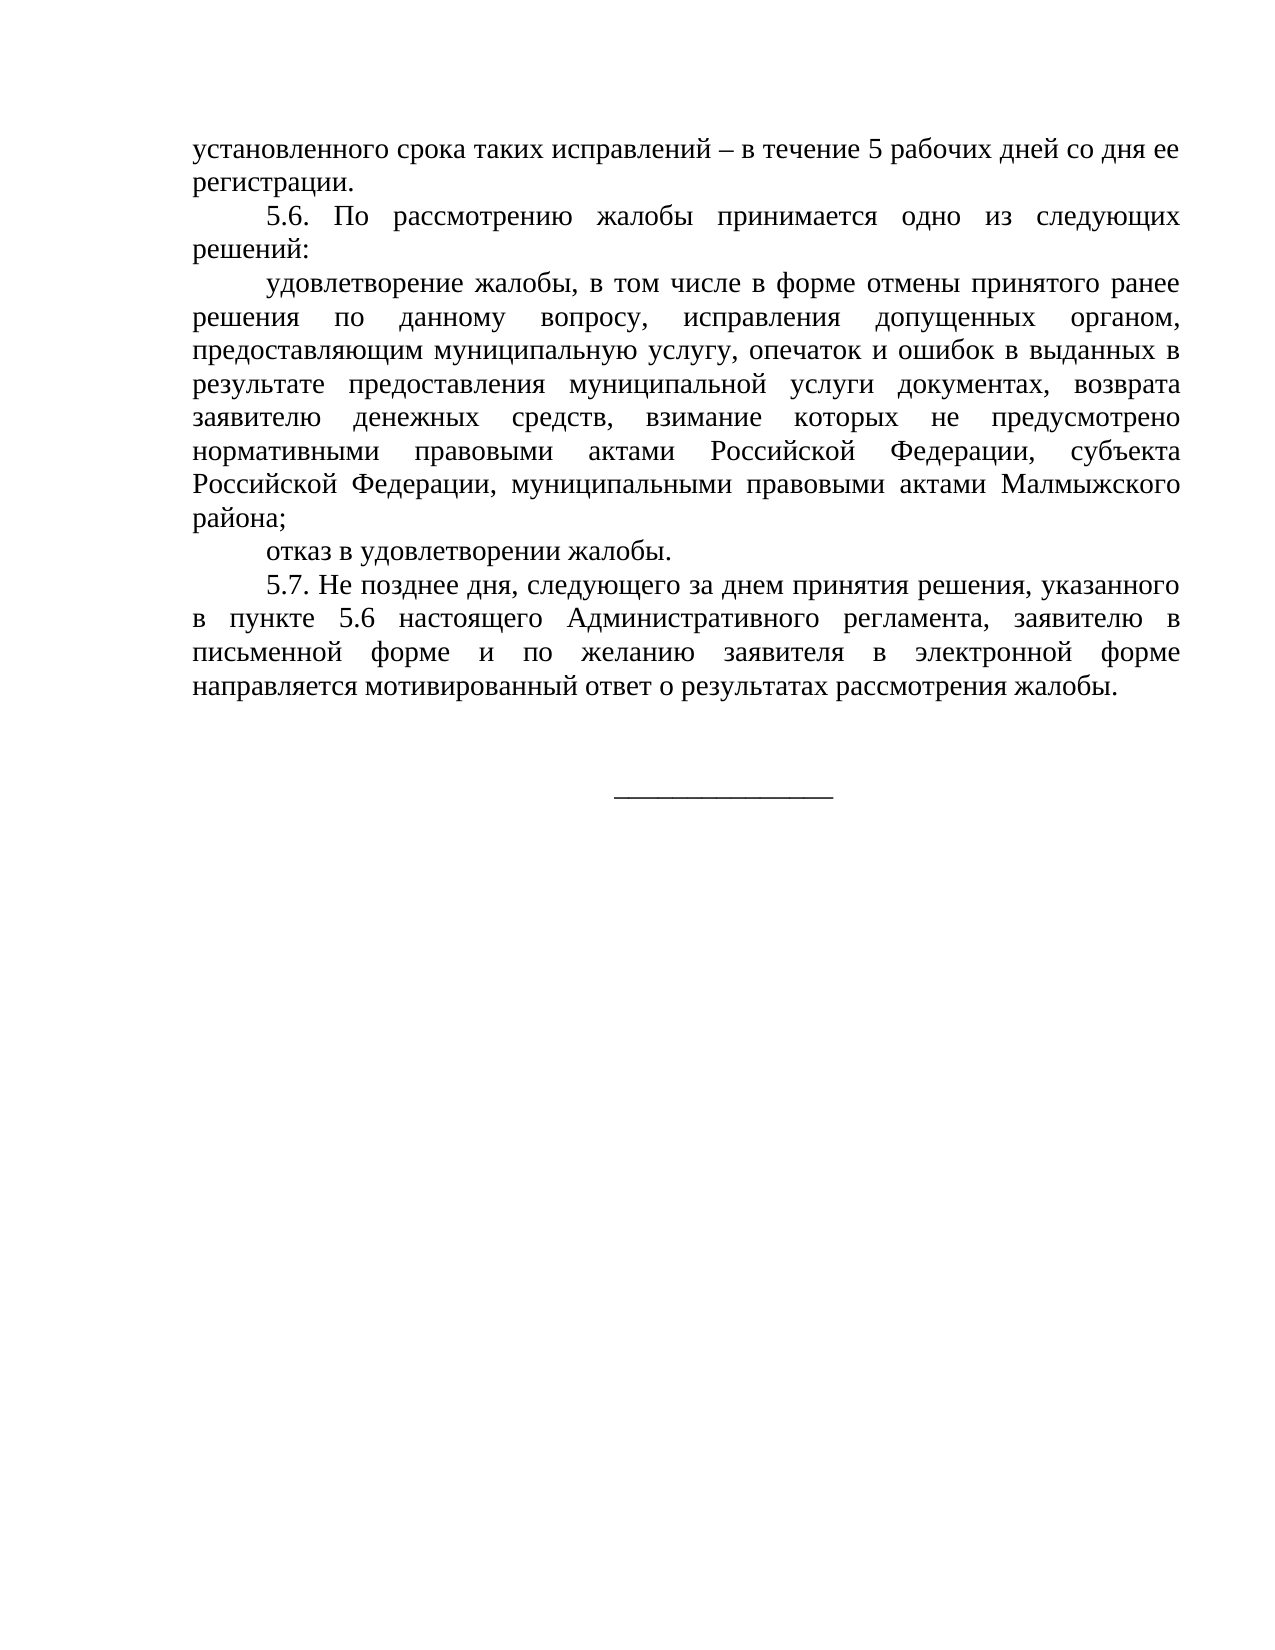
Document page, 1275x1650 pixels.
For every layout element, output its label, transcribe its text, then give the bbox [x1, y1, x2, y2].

text 5.6. По рассмотрению жалобы принимается одно из следующих решений: [192, 198, 1181, 265]
text _______________ [192, 768, 1181, 802]
text отказ в удовлетворении жалобы. [192, 533, 1181, 567]
text удовлетворение жалобы, в том числе в форме отмены принятого ранее решения по данному вопросу, исправления допущенных органом, предоставляющим муниципальную услугу, опечаток и ошибок в выданных в результате предоставления муниципальной услуги документах, возврата заявителю денежных средств, взимание которых не предусмотрено нормативными правовыми актами Российской Федерации, субъекта Российской Федерации, муниципальными правовыми актами Малмыжского района; [192, 265, 1181, 533]
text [192, 131, 1181, 198]
text 5.7. Не позднее дня, следующего за днем принятия решения, указанного в пункте 5.6 настоящего Административного регламента, заявителю в письменной форме и по желанию заявителя в электронной форме направляется мотивированный ответ о результатах рассмотрения жалобы. [192, 567, 1181, 701]
